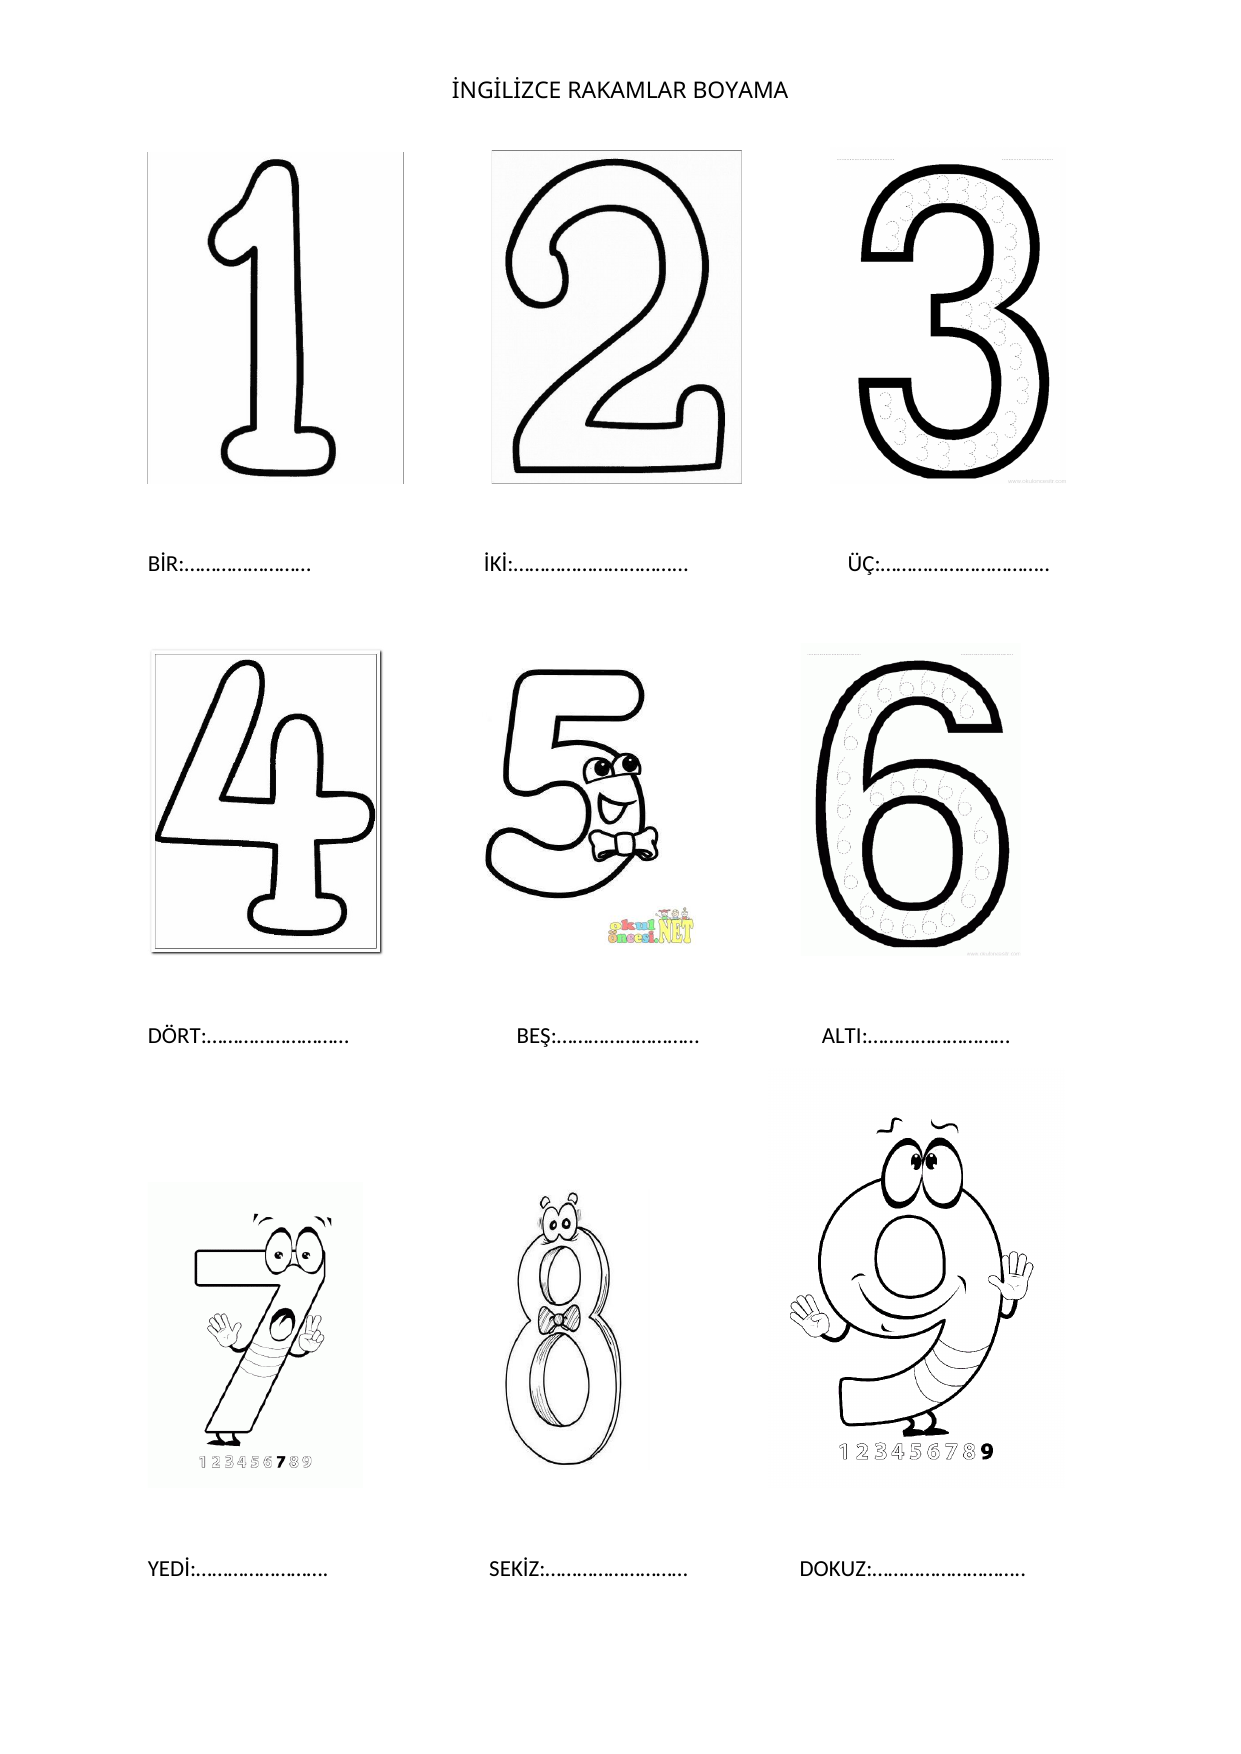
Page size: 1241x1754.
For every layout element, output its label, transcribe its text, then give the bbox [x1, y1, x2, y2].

text BİR:…………………… İKİ:…………………………... ÜÇ:………………………….. [148, 549, 1093, 577]
picture [800, 643, 1021, 956]
picture [147, 646, 384, 956]
picture [482, 663, 703, 956]
picture [829, 147, 1067, 484]
picture [768, 1068, 1066, 1488]
picture [147, 1182, 364, 1488]
picture [491, 150, 742, 484]
picture [147, 152, 404, 484]
picture [446, 1172, 681, 1488]
text YEDİ:……………………. SEKİZ:……………………… DOKUZ:……………………….. [148, 1554, 1093, 1582]
text DÖRT:……………………… BEŞ:……………………… ALTI:……………………… [148, 1021, 1093, 1049]
